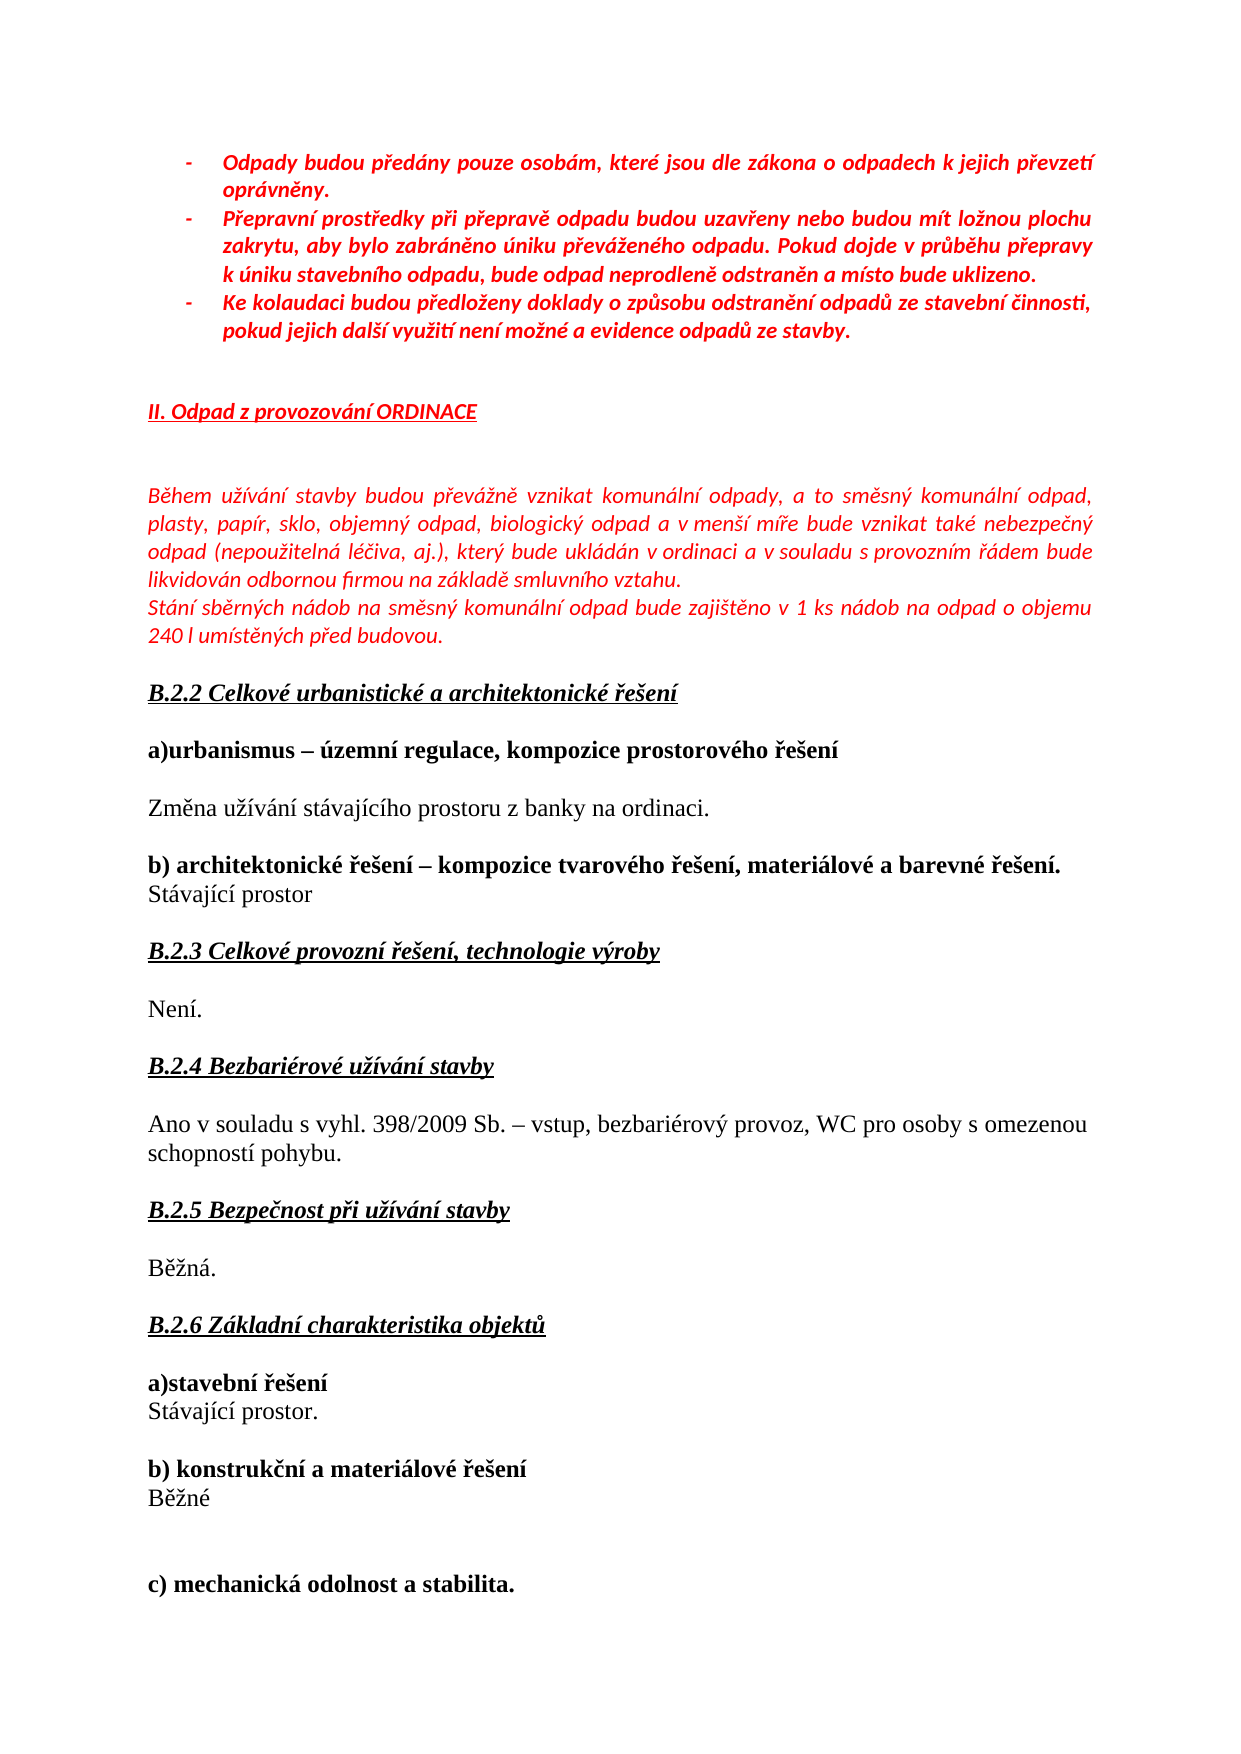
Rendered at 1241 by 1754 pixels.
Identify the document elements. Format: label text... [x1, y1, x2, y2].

text Během užívání stavby budou převážně vznikat komunální odpady, a to směsný komunální odpad, plasty, papír, sklo, objemný odpad, biologický odpad a v menší míře bude vznikat také nebezpečný odpad (nepoužitelná léčiva, aj.), který bude ukládán v ordinaci a v souladu s provozním řádem bude likvidován odbornou firmou na základě smluvního vztahu. [148, 481, 1093, 593]
text B.2.5 Bezpečnost při užívání stavby [148, 1195, 1093, 1224]
text b) konstrukční a materiálové řešení [148, 1454, 1093, 1483]
text a)stavební řešení [148, 1368, 1093, 1396]
text Není. [148, 994, 1093, 1023]
text II. Odpad z provozování ORDINACE [148, 397, 1093, 425]
text b) architektonické řešení – kompozice tvarového řešení, materiálové a barevné řešení. [148, 850, 1093, 879]
list Odpady budou předány pouze osobám, které jsou dle zákona o odpadech k jejich převzetí oprávněny. [185, 148, 1093, 204]
text B.2.4 Bezbariérové užívání stavby [148, 1051, 1093, 1080]
text Běžné [148, 1483, 1093, 1511]
list Přepravní prostředky při přepravě odpadu budou uzavřeny nebo budou mít ložnou plochu zakrytu, aby bylo zabráněno úniku převáženého odpadu. Pokud dojde v průběhu přepravy k úniku stavebního odpadu, bude odpad neprodleně odstraněn a místo bude uklizeno. [185, 204, 1093, 288]
text Stávající prostor. [148, 1396, 1093, 1425]
list Ke kolaudaci budou předloženy doklady o způsobu odstranění odpadů ze stavební činnosti, pokud jejich další využití není možné a evidence odpadů ze stavby. [185, 288, 1093, 344]
text Změna užívání stávajícího prostoru z banky na ordinaci. [148, 793, 1093, 821]
text Ano v souladu s vyhl. 398/2009 Sb. – vstup, bezbariérový provoz, WC pro osoby s omezenou schopností pohybu. [148, 1109, 1093, 1166]
text B.2.2 Celkové urbanistické a architektonické řešení [148, 678, 1093, 706]
text Běžná. [148, 1253, 1093, 1281]
text c) mechanická odolnost a stabilita. [148, 1569, 1093, 1598]
text B.2.3 Celkové provozní řešení, technologie výroby [148, 936, 1093, 965]
text B.2.6 Základní charakteristika objektů [148, 1310, 1093, 1339]
text Stávající prostor [148, 879, 1093, 908]
text a)urbanismus – územní regulace, kompozice prostorového řešení [148, 735, 1093, 764]
text Stání sběrných nádob na směsný komunální odpad bude zajištěno v 1 ks nádob na odpad o objemu 240 l umístěných před budovou. [148, 593, 1093, 649]
